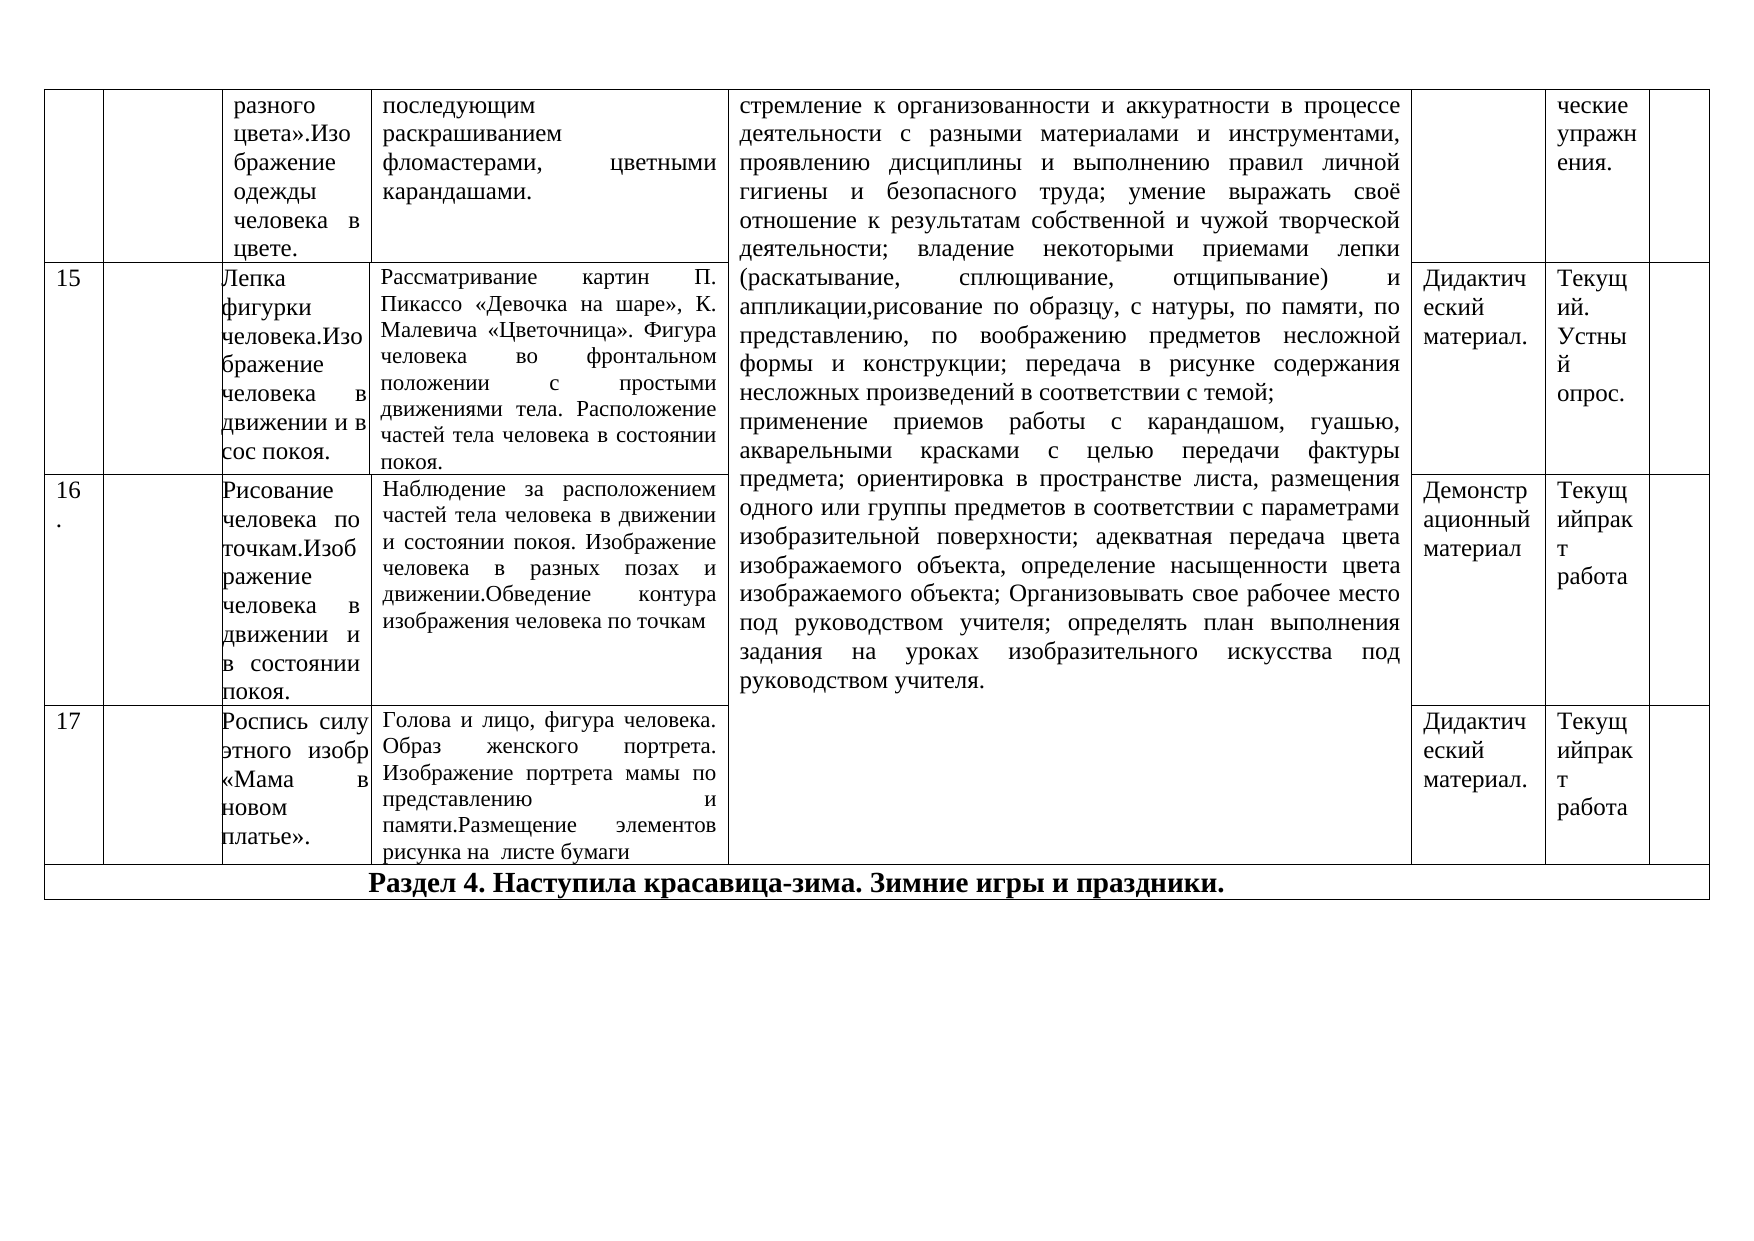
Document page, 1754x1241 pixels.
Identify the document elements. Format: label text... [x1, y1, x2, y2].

table_cell Раздел 4. Наступила красавица-зима. Зимние игры и праздники. [45, 865, 1709, 899]
table_cell Рассматривание картин П. Пикассо «Девочка на шаре», К. Малевича «Цветочница». Фигура человека во фронтальном положении с простыми движениями тела. Расположение частей тела человека в состоянии покоя. [370, 263, 728, 474]
table_cell [104, 263, 222, 474]
table_cell Голова и лицо, фигура человека. Образ женского портрета. Изображение портрета мамы по представлению и памяти.Размещение элементов рисунка на листе бумаги [372, 706, 728, 864]
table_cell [1412, 90, 1545, 262]
table_cell [104, 706, 222, 864]
table_cell Роспись силу этного изобр «Мама в новом платье». [223, 706, 371, 864]
table_cell Дидактический материал. [1412, 706, 1545, 864]
table_cell Лепка фигурки человека.Изображение человека в движении и в сос покоя. [223, 263, 369, 474]
table_cell Демонстрационный материал [1412, 475, 1545, 705]
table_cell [729, 90, 1411, 864]
table_cell 17 [45, 706, 103, 864]
table_cell Наблюдение за расположением частей тела человека в движении и состоянии покоя. Изображение человека в разных позах и движении.Обведение контура изображения человека по точкам [372, 475, 728, 705]
table_cell [1650, 90, 1709, 262]
table_cell Дидактический материал. [1412, 263, 1545, 474]
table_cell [223, 90, 371, 262]
table_cell [1650, 475, 1709, 705]
table_cell Текущийпракт работа [1546, 475, 1649, 705]
table_cell 15 [45, 263, 103, 474]
table_cell 14 [45, 90, 103, 262]
table_cell 16 . [45, 475, 103, 705]
table_cell [1650, 263, 1709, 474]
table_cell Текущийпракт работа [1546, 706, 1649, 864]
table_cell [1650, 706, 1709, 864]
table_cell Текущий. Устный опрос. [1546, 263, 1649, 474]
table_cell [1546, 90, 1649, 262]
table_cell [372, 90, 728, 262]
table_cell Рисование человека по точкам.Изображение человека в движении и в состоянии покоя. [223, 475, 371, 705]
table_cell [104, 90, 222, 262]
table_cell [104, 475, 222, 705]
